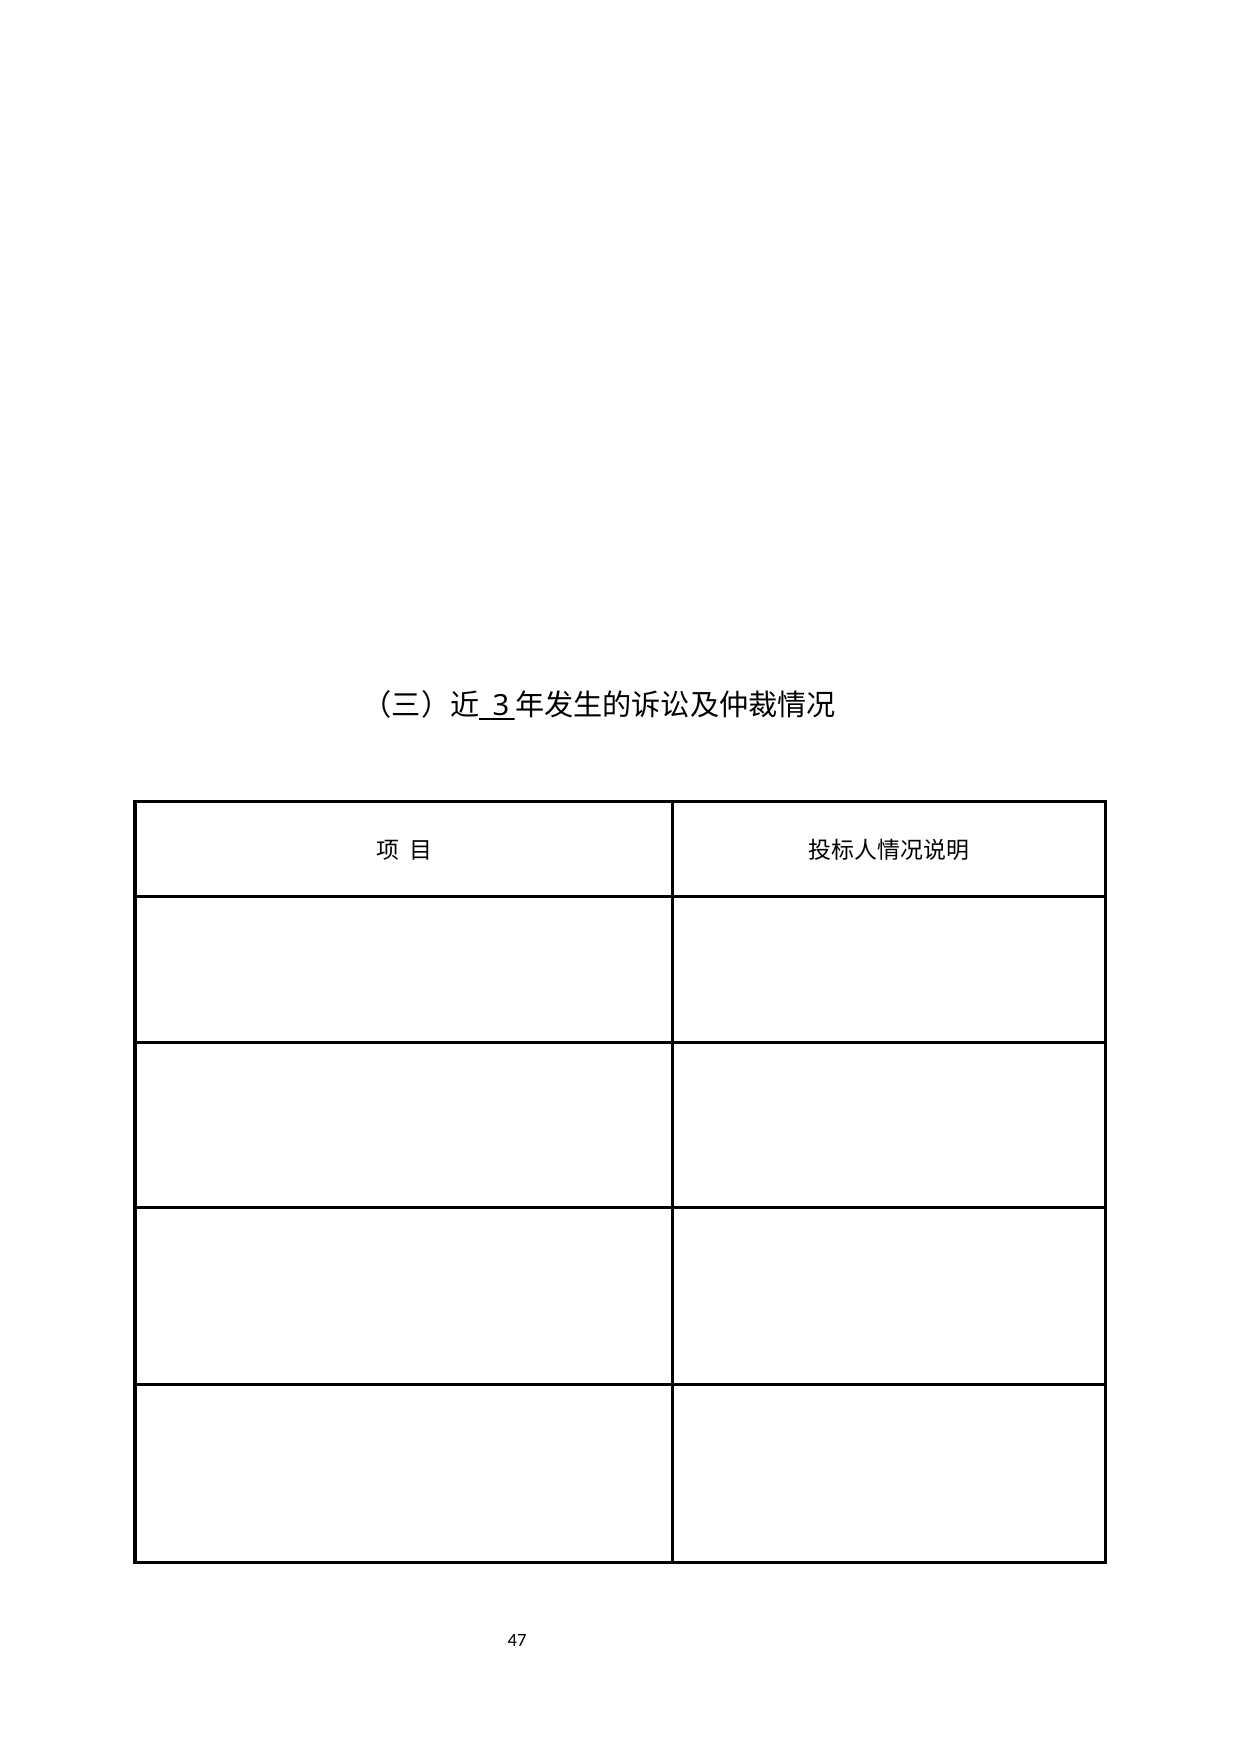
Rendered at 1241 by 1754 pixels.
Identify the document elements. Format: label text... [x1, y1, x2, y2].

table_cell [137, 898, 671, 1041]
table_cell [674, 1386, 1104, 1561]
table_cell [137, 1044, 671, 1206]
table_header 项 目 [137, 803, 671, 894]
table_cell [137, 1386, 671, 1561]
text （三）近 3年发生的诉讼及仲裁情况 [187, 670, 1041, 735]
table_cell [674, 1044, 1104, 1206]
table_header 投标人情况说明 [674, 803, 1104, 894]
table_cell [137, 1209, 671, 1383]
table_cell [674, 898, 1104, 1041]
table_cell [674, 1209, 1104, 1383]
